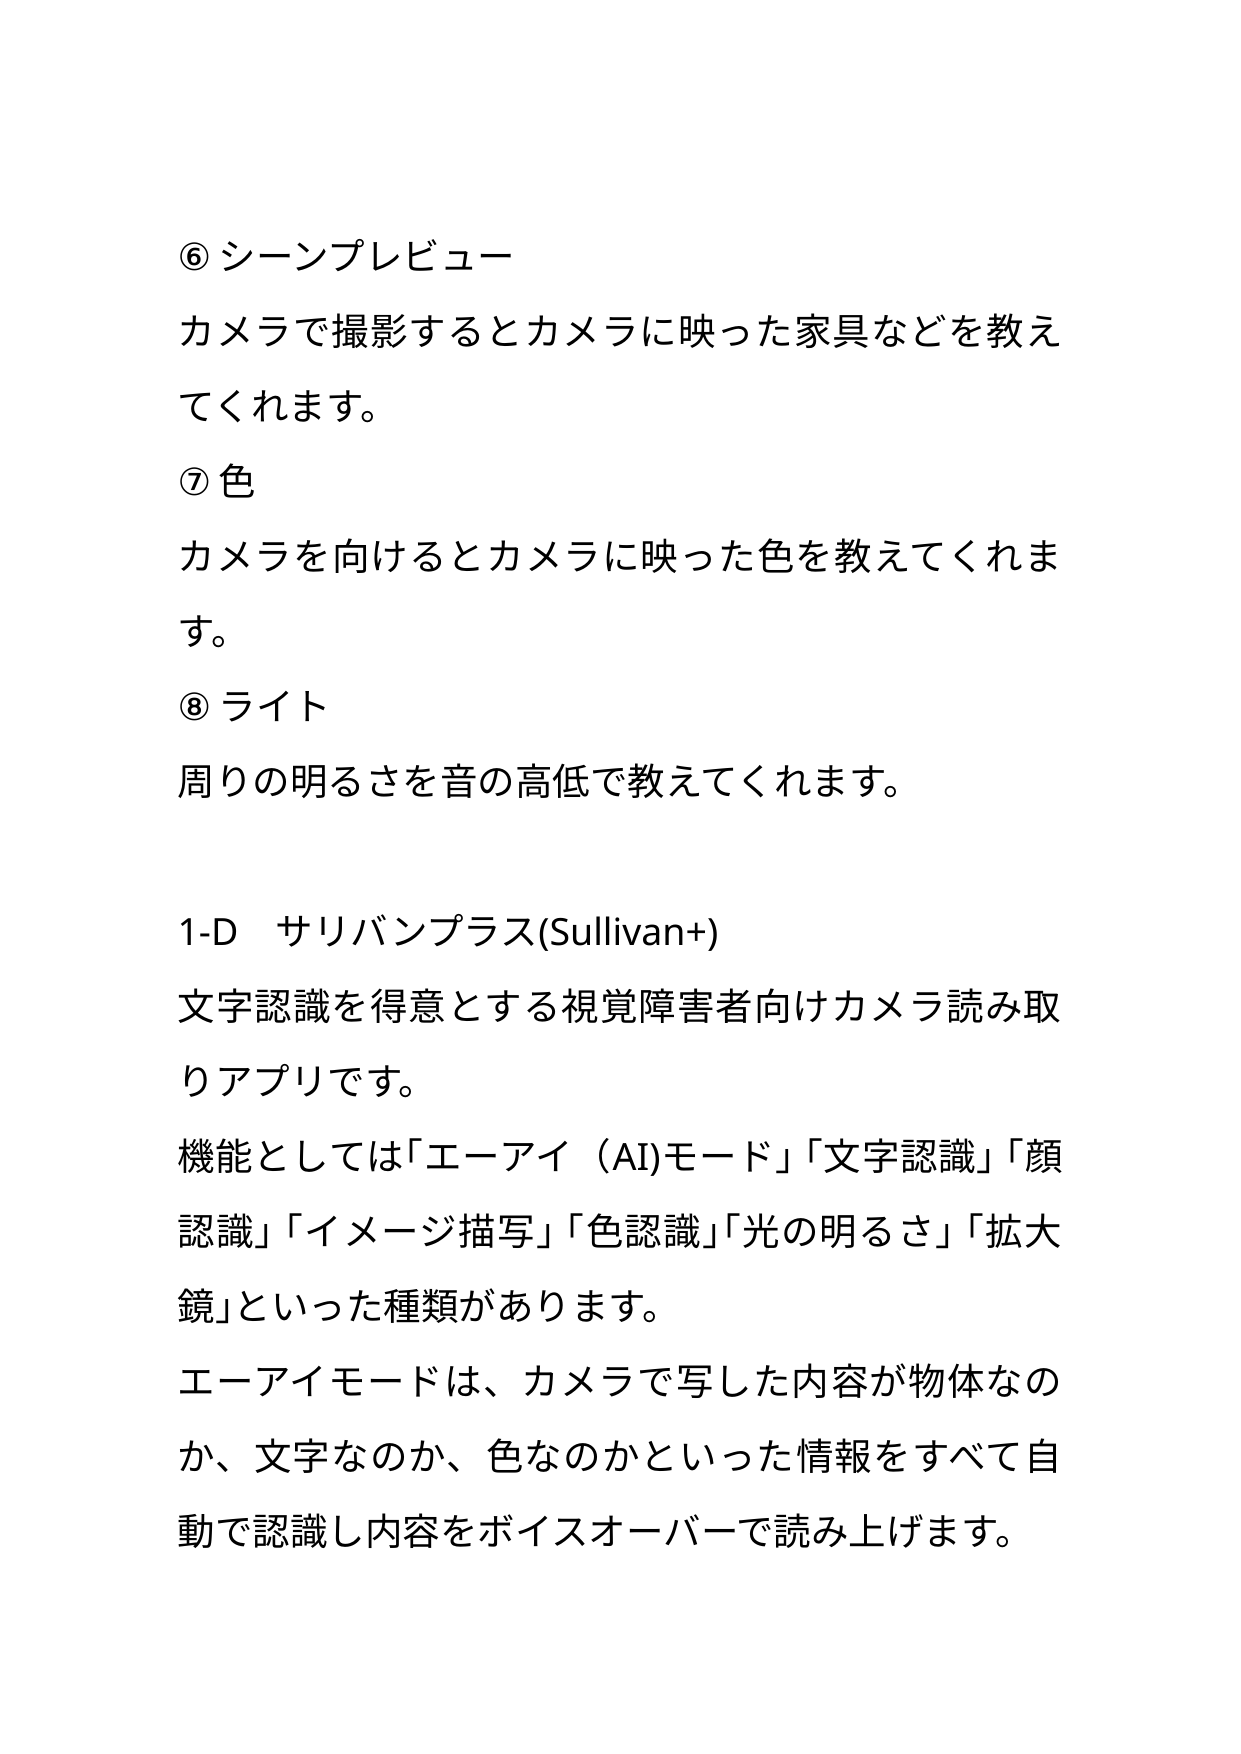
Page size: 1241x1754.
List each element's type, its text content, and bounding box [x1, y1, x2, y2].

text 周りの明るさを音の高低で教えてくれます。 [177, 742, 1063, 817]
text ⑧ライト​ [177, 667, 1063, 742]
text ⑦色​ [177, 442, 1063, 517]
text 1-D サリバンプラス(Sullivan+) [177, 892, 1063, 967]
text エーアイモードは、カメラで写した内容が物体なのか、文字なのか、色なのかといった情報をすべて自動で認識し内容をボイスオーバーで読み上げます。 [177, 1342, 1063, 1567]
text カメラで撮影するとカメラに映った家具などを教えてくれます。​ [177, 292, 1063, 442]
text ⑥シーンプレビュー​ [177, 217, 1063, 292]
text カメラを向けるとカメラに映った色を教えてくれます。 [177, 517, 1063, 667]
text 文字認識を得意とする視覚障害者向けカメラ読み取りアプリです。 [177, 967, 1063, 1117]
text 機能としては｢エーアイ（AI)モード｣ ｢文字認識｣ ｢顔認識｣ ｢イメージ描写｣ ｢色認識｣｢光の明るさ｣ ｢拡大鏡｣といった種類があります。 [177, 1117, 1063, 1342]
